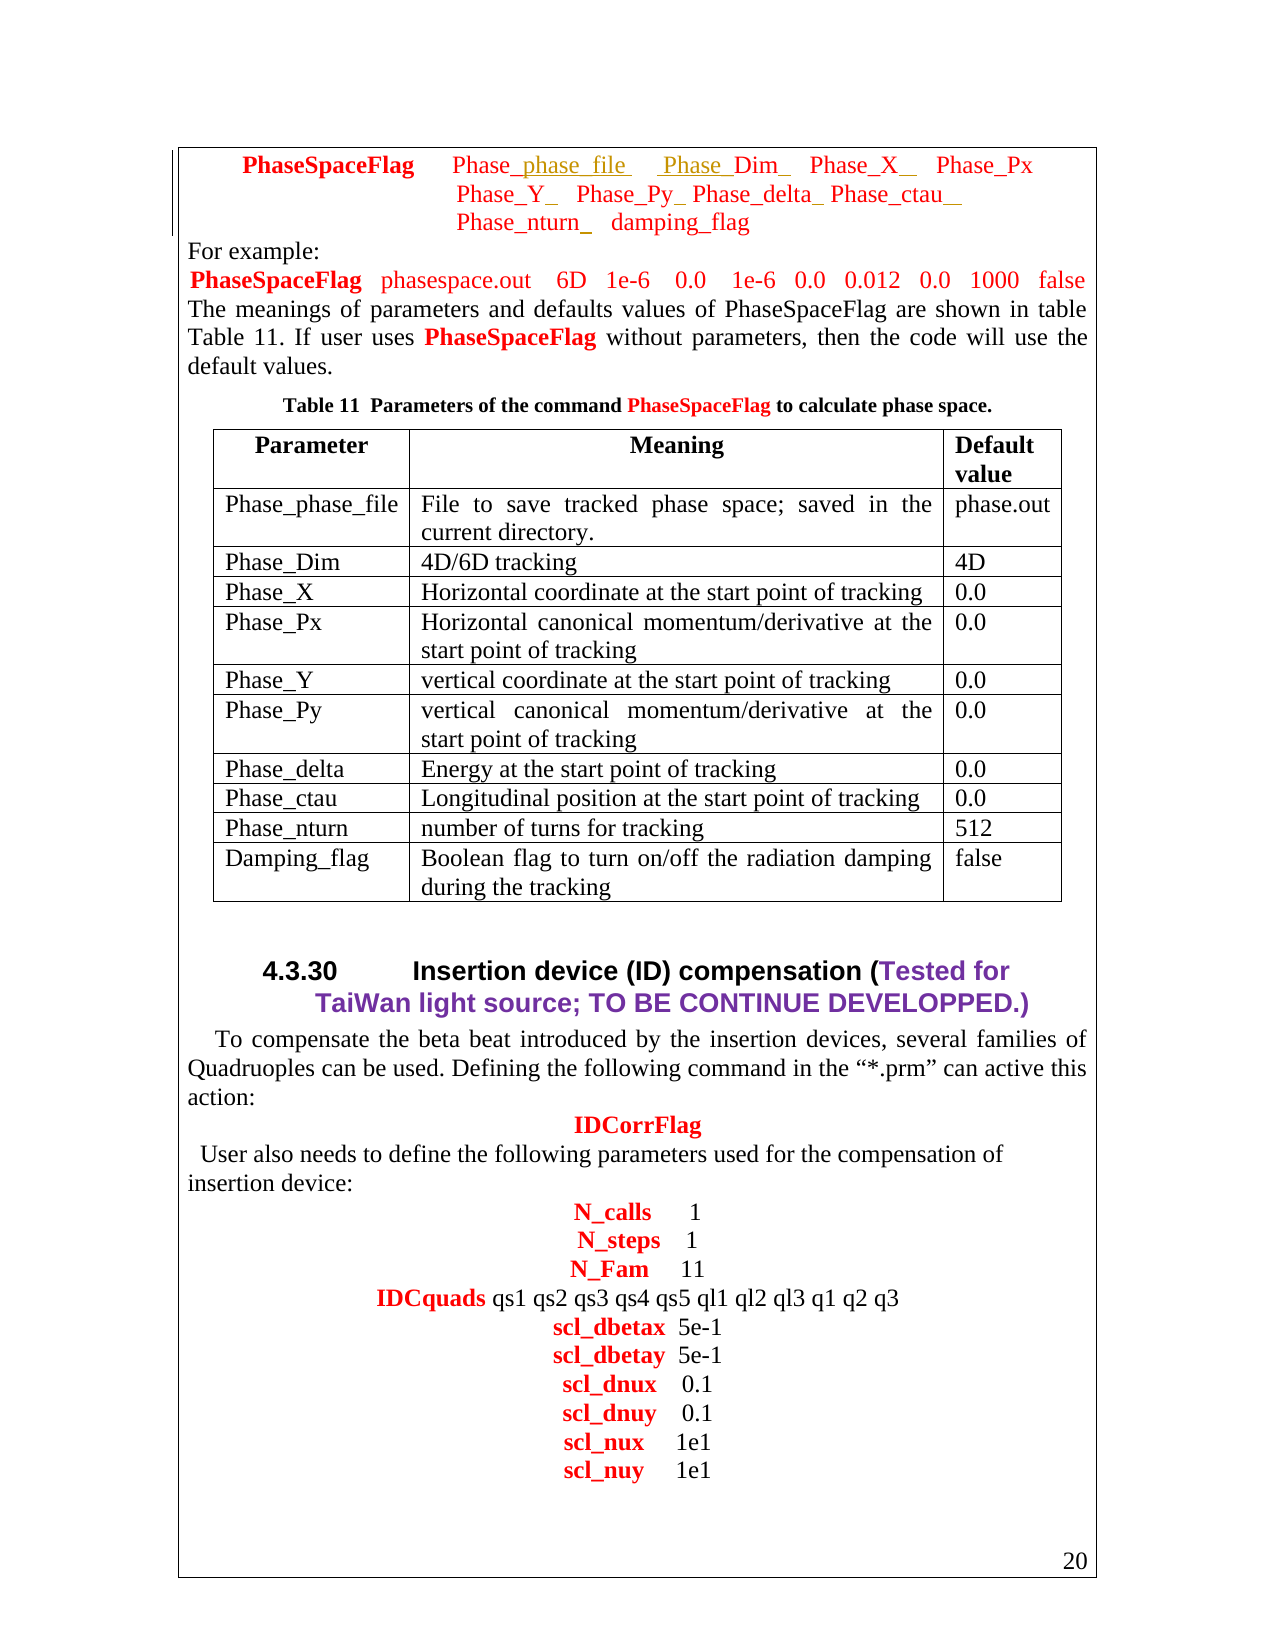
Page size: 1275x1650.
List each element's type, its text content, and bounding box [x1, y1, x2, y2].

table_cell 0.0 [944, 665, 1061, 694]
table_cell number of turns for tracking [410, 813, 943, 842]
table_cell false [944, 843, 1061, 901]
text PhaseSpaceFlag Phase_ Dim Phase_X Phase_Px [187, 150, 1088, 179]
text Table Parameters of the command PhaseSpaceFlag to calculate phase space. [187, 392, 1088, 417]
table_cell Longitudinal position at the start point of tracking [410, 784, 943, 812]
text scl_dnux 0.1 [187, 1369, 1088, 1398]
table_cell 0.0 [944, 577, 1061, 606]
table_cell Horizontal canonical momentum/derivative at the start point of tracking [410, 607, 943, 664]
text The meanings of parameters and defaults values of PhaseSpaceFlag are shown in table Table 11. If user uses PhaseSpaceFlag without parameters, then the code will use the default values. [187, 294, 1088, 380]
text scl_dbetay 5e-1 [187, 1340, 1088, 1369]
table_header Meaning [410, 430, 943, 488]
table_cell Phase_Y [214, 665, 409, 694]
text scl_nuy 1e1 [187, 1455, 1088, 1484]
text scl_dnuy 0.1 [187, 1398, 1088, 1427]
text N_calls 1 [187, 1197, 1088, 1225]
text N_steps 1 [187, 1225, 1088, 1254]
table_cell 4D [944, 547, 1061, 576]
text User also needs to define the following parameters used for the compensation of insertion device: [187, 1139, 1088, 1197]
text Phase_Y Phase_Py Phase_delta Phase_ctau [187, 179, 1088, 207]
table_cell Energy at the start point of tracking [410, 754, 943, 782]
table_cell Boolean flag to turn on/off the radiation damping during the tracking [410, 843, 943, 901]
table_cell 0.0 [944, 784, 1061, 812]
table_cell Phase_Px [214, 607, 409, 664]
table_cell vertical coordinate at the start point of tracking [410, 665, 943, 694]
table_cell 4D/6D tracking [410, 547, 943, 576]
table_cell Phase_Py [214, 695, 409, 753]
table_cell 512 [944, 813, 1061, 842]
table_cell Phase_ctau [214, 784, 409, 812]
text scl_dbetax 5e-1 [187, 1312, 1088, 1340]
table_cell Phase_delta [214, 754, 409, 782]
text IDCquads qs1 qs2 qs3 qs4 qs5 ql1 ql2 ql3 q1 q2 q3 [187, 1283, 1088, 1312]
table_cell vertical canonical momentum/derivative at the start point of tracking [410, 695, 943, 753]
table_cell Phase_phase_file [214, 489, 409, 546]
table_cell Phase_X [214, 577, 409, 606]
text To compensate the beta beat introduced by the insertion devices, several families of Quadruoples can be used. Defining the following command in the “*.prm” can active this action: [187, 1024, 1088, 1110]
table_cell Horizontal coordinate at the start point of tracking [410, 577, 943, 606]
table_header Default value [944, 430, 1061, 488]
text N_Fam 11 [187, 1254, 1088, 1283]
text For example: [187, 236, 1088, 265]
table_cell Phase_Dim [214, 547, 409, 576]
table_cell phase.out [944, 489, 1061, 546]
text PhaseSpaceFlag phasespace.out 6D 1e-6 0.0 1e-6 0.0 0.012 0.0 1000 false [187, 265, 1088, 294]
table_cell 0.0 [944, 695, 1061, 753]
text Phase_nturn damping_flag [187, 207, 1088, 236]
table_cell Phase_nturn [214, 813, 409, 842]
table_cell 0.0 [944, 754, 1061, 782]
table_cell Damping_flag [214, 843, 409, 901]
table_header Parameter [214, 430, 409, 488]
subtitle Insertion device (ID) compensation (Tested for TaiWan light source; TO BE CONTINUE DEVELOPPED.) [262, 955, 1088, 1018]
table_cell File to save tracked phase space; saved in the current directory. [410, 489, 943, 546]
table_cell 0.0 [944, 607, 1061, 664]
text scl_nux 1e1 [187, 1427, 1088, 1455]
text IDCorrFlag [187, 1110, 1088, 1139]
